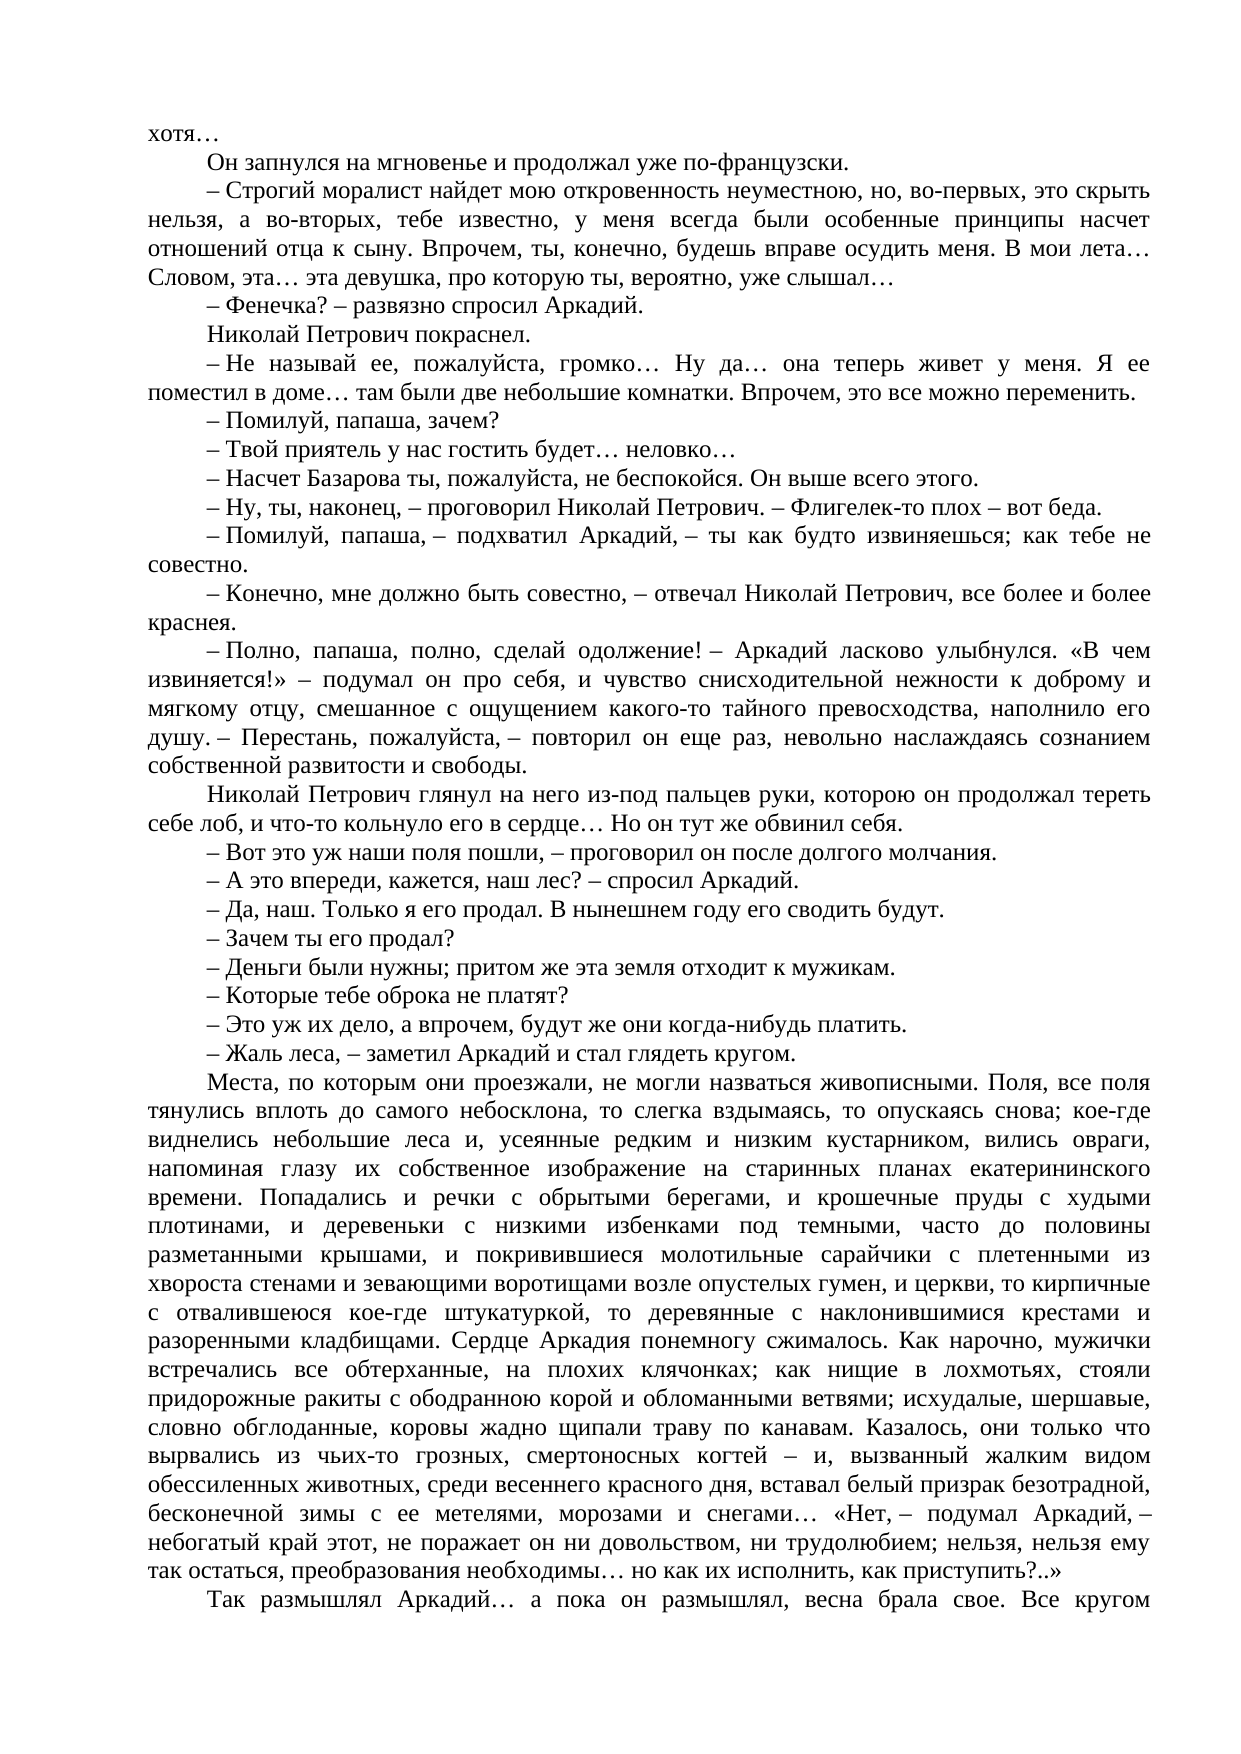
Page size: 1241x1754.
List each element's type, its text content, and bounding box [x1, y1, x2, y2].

text – Да, наш. Только я его продал. В нынешнем году его сводить будут. [148, 894, 1152, 923]
text – Не называй ее, пожалуйста, громко… Ну да… она теперь живет у меня. Я ее поместил в доме… там были две небольшие комнатки. Впрочем, это все можно переменить. [148, 348, 1152, 406]
text – Насчет Базарова ты, пожалуйста, не беспокойся. Он выше всего этого. [148, 463, 1152, 492]
text – Твой приятель у нас гостить будет… неловко… [148, 434, 1152, 463]
text Он запнулся на мгновенье и продолжал уже по-французски. [148, 147, 1152, 176]
text – Строгий моралист найдет мою откровенность неуместною, но, во-первых, это скрыть нельзя, а во-вторых, тебе известно, у меня всегда были особенные принципы насчет отношений отца к сыну. Впрочем, ты, конечно, будешь вправе осудить меня. В мои лета… Словом, эта… эта девушка, про которую ты, вероятно, уже слышал… [148, 176, 1152, 291]
text – Полно, папаша, полно, сделай одолжение! – Аркадий ласково улыбнулся. «В чем извиняется!» – подумал он про себя, и чувство снисходительной нежности к доброму и мягкому отцу, смешанное с ощущением какого-то тайного превосходства, наполнило его душу. – Перестань, пожалуйста, – повторил он еще раз, невольно наслаждаясь сознанием собственной развитости и свободы. [148, 636, 1152, 779]
text – А это впереди, кажется, наш лес? – спросил Аркадий. [148, 866, 1152, 894]
text – Ну, ты, наконец, – проговорил Николай Петрович. – Флигелек-то плох – вот беда. [148, 492, 1152, 521]
text – Помилуй, папаша, зачем? [148, 406, 1152, 434]
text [148, 118, 1152, 147]
text – Фенечка? – развязно спросил Аркадий. [148, 291, 1152, 319]
text Места, по которым они проезжали, не могли назваться живописными. Поля, все поля тянулись вплоть до самого небосклона, то слегка вздымаясь, то опускаясь снова; кое-где виднелись небольшие леса и, усеянные редким и низким кустарником, вились овраги, напоминая глазу их собственное изображение на старинных планах екатерининского времени. Попадались и речки с обрытыми берегами, и крошечные пруды с худыми плотинами, и деревеньки с низкими избенками под темными, часто до половины разметанными крышами, и покривившиеся молотильные сарайчики с плетенными из хвороста стенами и зевающими воротищами возле опустелых гумен, и церкви, то кирпичные с отвалившеюся кое-где штукатуркой, то деревянные с наклонившимися крестами и разоренными кладбищами. Сердце Аркадия понемногу сжималось. Как нарочно, мужички встречались все обтерханные, на плохих клячонках; как нищие в лохмотьях, стояли придорожные ракиты с ободранною корой и обломанными ветвями; исхудалые, шершавые, словно обглоданные, коровы жадно щипали траву по канавам. Казалось, они только что вырвались из чьих-то грозных, смертоносных когтей – и, вызванный жалким видом обессиленных животных, среди весеннего красного дня, вставал белый призрак безотрадной, бесконечной зимы с ее метелями, морозами и снегами… «Нет, – подумал Аркадий, – небогатый край этот, не поражает он ни довольством, ни трудолюбием; нельзя, нельзя ему так остаться, преобразования необходимы… но как их исполнить, как приступить?..» [148, 1067, 1152, 1584]
text – Которые тебе оброка не платят? [148, 981, 1152, 1009]
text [148, 1584, 1152, 1613]
text – Зачем ты его продал? [148, 923, 1152, 952]
text Николай Петрович глянул на него из-под пальцев руки, которою он продолжал тереть себе лоб, и что-то кольнуло его в сердце… Но он тут же обвинил себя. [148, 779, 1152, 837]
text – Помилуй, папаша, – подхватил Аркадий, – ты как будто извиняешься; как тебе не совестно. [148, 521, 1152, 578]
text – Деньги были нужны; притом же эта земля отходит к мужикам. [148, 952, 1152, 981]
text – Это уж их дело, а впрочем, будут же они когда-нибудь платить. [148, 1009, 1152, 1038]
text – Вот это уж наши поля пошли, – проговорил он после долгого молчания. [148, 837, 1152, 866]
text – Конечно, мне должно быть совестно, – отвечал Николай Петрович, все более и более краснея. [148, 578, 1152, 636]
text Николай Петрович покраснел. [148, 319, 1152, 348]
text – Жаль леса, – заметил Аркадий и стал глядеть кругом. [148, 1038, 1152, 1067]
